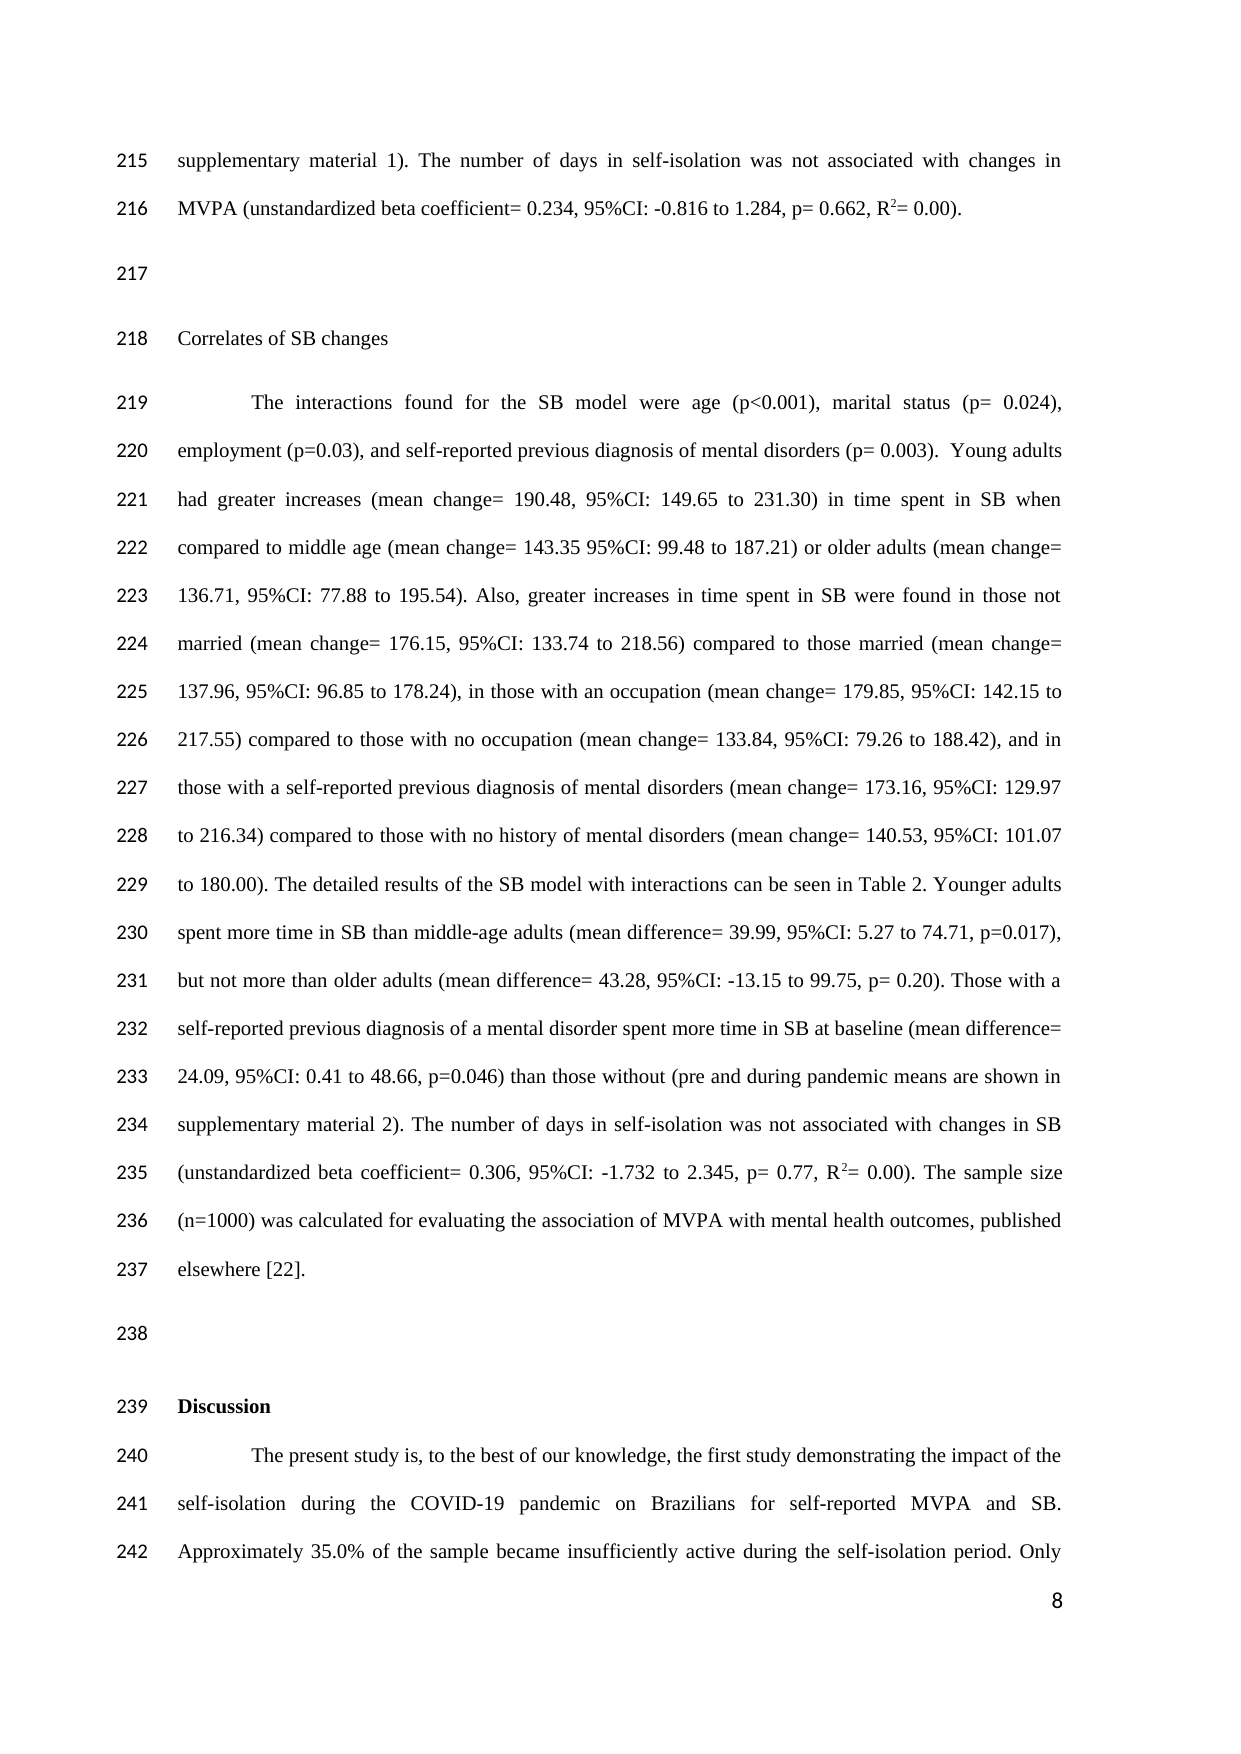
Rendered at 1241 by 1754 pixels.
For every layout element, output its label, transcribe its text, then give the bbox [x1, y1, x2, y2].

text Correlates of SB changes [177, 325, 1063, 349]
text The interactions found for the SB model were age (p<0.001), marital status (p= 0.024), employment (p=0.03), and self-reported previous diagnosis of mental disorders (p= 0.003). Young adults had greater increases (mean change= 190.48, 95%CI: 149.65 to 231.30) in time spent in SB when compared to middle age (mean change= 143.35 95%CI: 99.48 to 187.21) or older adults (mean change= 136.71, 95%CI: 77.88 to 195.54). Also, greater increases in time spent in SB were found in those not married (mean change= 176.15, 95%CI: 133.74 to 218.56) compared to those married (mean change= 137.96, 95%CI: 96.85 to 178.24), in those with an occupation (mean change= 179.85, 95%CI: 142.15 to 217.55) compared to those with no occupation (mean change= 133.84, 95%CI: 79.26 to 188.42), and in those with a self-reported previous diagnosis of mental disorders (mean change= 173.16, 95%CI: 129.97 to 216.34) compared to those with no history of mental disorders (mean change= 140.53, 95%CI: 101.07 to 180.00). The detailed results of the SB model with interactions can be seen in Table 2. Younger adults spent more time in SB than middle-age adults (mean difference= 39.99, 95%CI: 5.27 to 74.71, p=0.017), but not more than older adults (mean difference= 43.28, 95%CI: -13.15 to 99.75, p= 0.20). Those with a self-reported previous diagnosis of a mental disorder spent more time in SB at baseline (mean difference= 24.09, 95%CI: 0.41 to 48.66, p=0.046) than those without (pre and during pandemic means are shown in supplementary material 2). The number of days in self-isolation was not associated with changes in SB (unstandardized beta coefficient= 0.306, 95%CI: -1.732 to 2.345, p= 0.77, R2= 0.00). The sample size (n=1000) was calculated for evaluating the association of MVPA with mental health outcomes, published elsewhere [22]. [177, 390, 1063, 1281]
subtitle Discussion [177, 1394, 1063, 1418]
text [177, 1442, 1063, 1563]
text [177, 148, 1063, 220]
